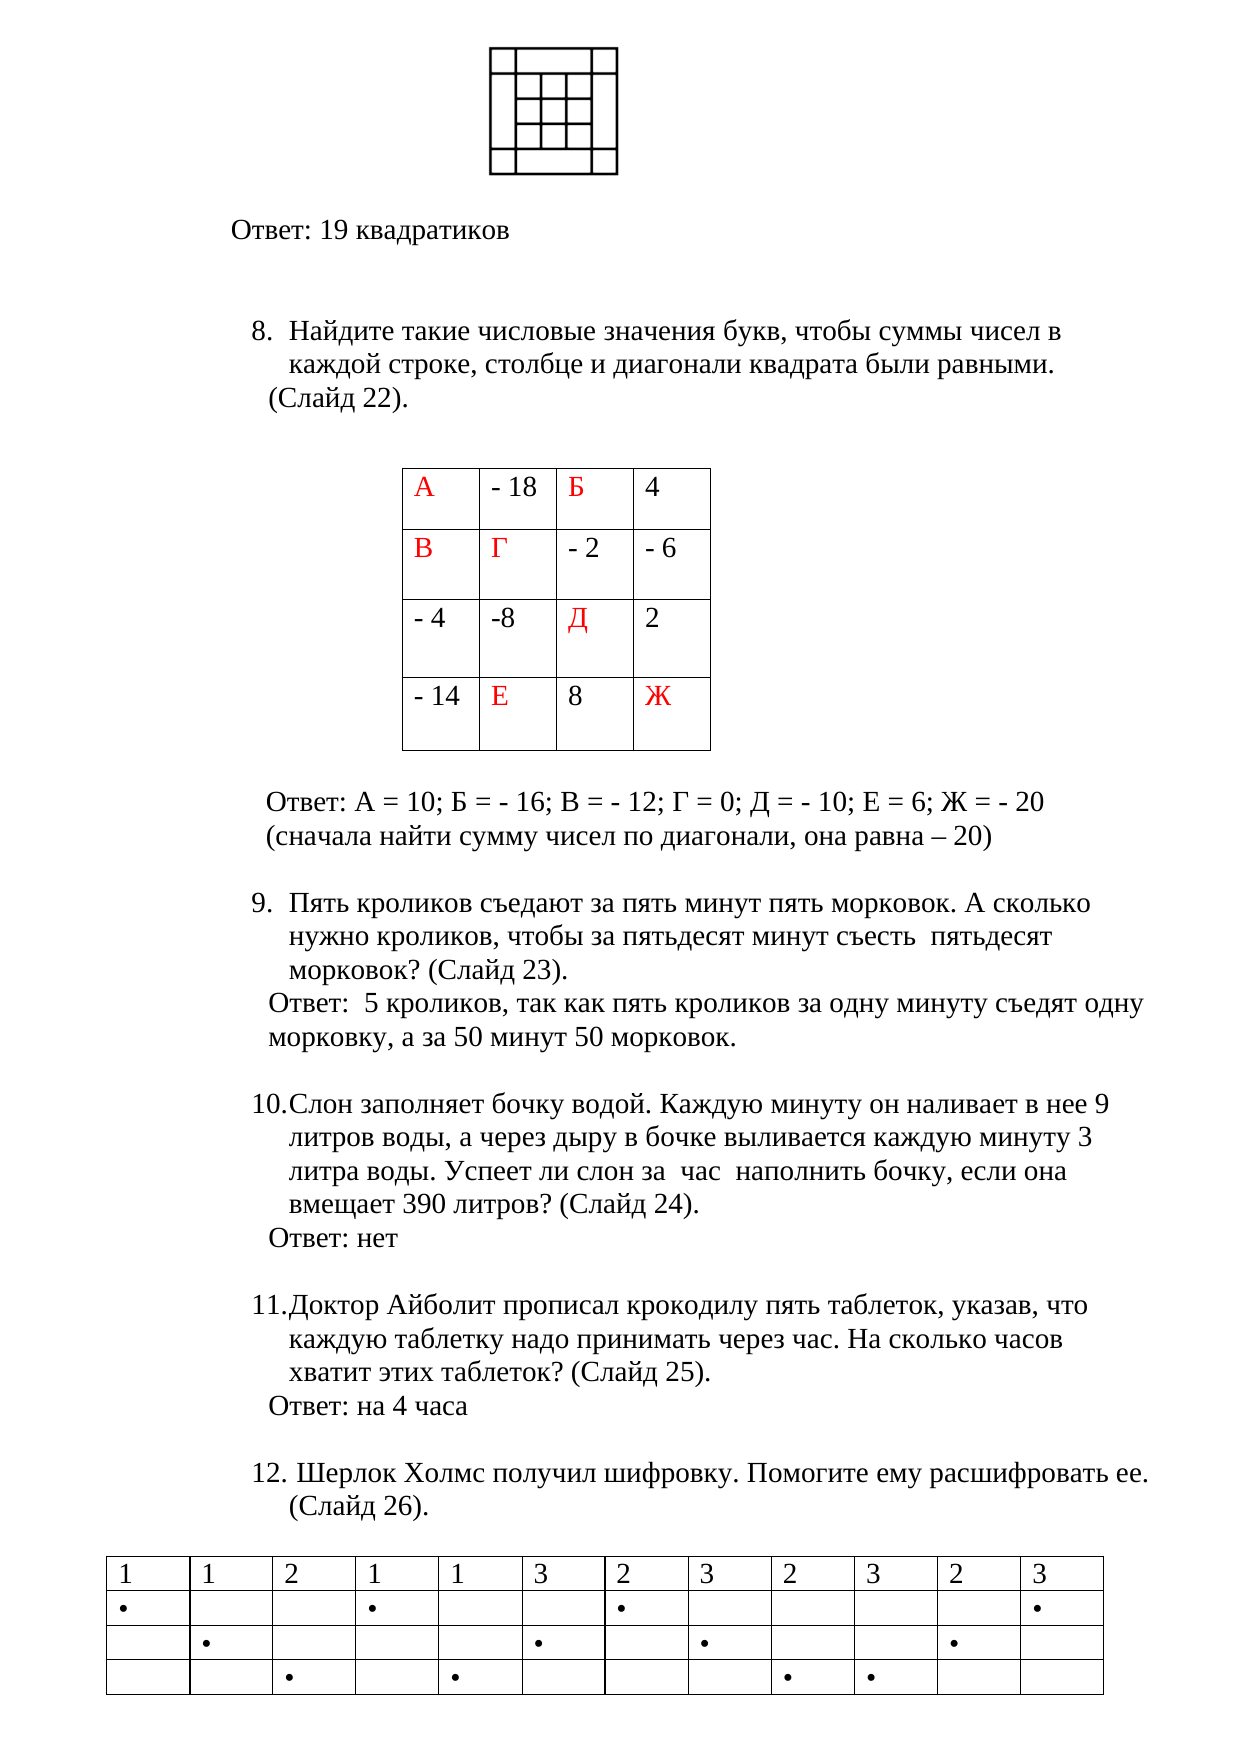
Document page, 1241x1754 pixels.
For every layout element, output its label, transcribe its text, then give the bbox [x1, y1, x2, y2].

table_cell • [1021, 1591, 1103, 1625]
text Ответ: 19 квадратиков [231, 212, 1152, 246]
table_cell [191, 1591, 272, 1625]
table_cell Д [557, 600, 633, 677]
table_header 2 [772, 1557, 854, 1590]
table_header 1 [439, 1557, 522, 1590]
table_cell • [938, 1626, 1020, 1659]
text (Слайд 22). [268, 380, 1152, 413]
table_header Б [557, 469, 633, 529]
table_cell [938, 1591, 1020, 1625]
table_cell [356, 1660, 438, 1694]
table_cell • [606, 1591, 688, 1625]
text Ответ: 5 кроликов, так как пять кроликов за одну минуту съедят одну морковку, а за 50 минут 50 морковок. [268, 985, 1152, 1052]
text Ответ: А = 10; Б = - 16; В = - 12; Г = 0; Д = - 10; Е = 6; Ж = - 20 [118, 784, 1152, 818]
picture [486, 44, 622, 179]
table_cell [606, 1660, 688, 1694]
table_cell - 2 [557, 530, 633, 599]
list Слон заполняет бочку водой. Каждую минуту он наливает в нее 9 литров воды, а через дыру в бочке выливается каждую минуту 3 литра воды. Успеет ли слон за час наполнить бочку, если она вмещает 390 литров? (Слайд 24). [251, 1086, 1152, 1220]
table_cell [1021, 1660, 1103, 1694]
table_header 2 [606, 1557, 688, 1590]
table_header 2 [938, 1557, 1020, 1590]
text Ответ: нет [268, 1220, 1152, 1254]
table_header 3 [523, 1557, 604, 1590]
table_header 1 [191, 1557, 272, 1590]
table_cell - 6 [634, 530, 710, 599]
list Шерлок Холмс получил шифровку. Помогите ему расшифровать ее. (Слайд 26). [251, 1455, 1152, 1522]
table_cell - 14 [403, 678, 479, 749]
table_cell 2 [634, 600, 710, 677]
table_cell • [772, 1660, 854, 1694]
table_cell -8 [480, 600, 556, 677]
table_cell • [439, 1660, 522, 1694]
table_cell [191, 1660, 272, 1694]
table_cell • [273, 1660, 355, 1694]
table_cell [606, 1626, 688, 1659]
table_cell [523, 1591, 604, 1625]
table_cell 8 [557, 678, 633, 749]
table_cell - 4 [403, 600, 479, 677]
table_cell • [107, 1591, 189, 1625]
table_cell [273, 1626, 355, 1659]
table_header 2 [273, 1557, 355, 1590]
table_cell [689, 1660, 771, 1694]
table_cell [439, 1626, 522, 1659]
table_cell [855, 1591, 937, 1625]
table_header А [403, 469, 479, 529]
table_cell Г [480, 530, 556, 599]
table_cell Ж [634, 678, 710, 749]
table_cell [689, 1591, 771, 1625]
table_header 1 [356, 1557, 438, 1590]
list Найдите такие числовые значения букв, чтобы суммы чисел в каждой строке, столбце и диагонали квадрата были равными. [251, 313, 1152, 380]
table_header - 18 [480, 469, 556, 529]
table_cell [523, 1660, 604, 1694]
table_cell [107, 1626, 189, 1659]
table_cell В [403, 530, 479, 599]
text (сначала найти сумму чисел по диагонали, она равна – 20) [192, 818, 1152, 851]
list Пять кроликов съедают за пять минут пять морковок. А сколько нужно кроликов, чтобы за пятьдесят минут съесть пятьдесят морковок? (Слайд 23). [251, 885, 1152, 985]
table_cell [772, 1626, 854, 1659]
table_cell [772, 1591, 854, 1625]
table_cell • [191, 1626, 272, 1659]
table_cell [273, 1591, 355, 1625]
table_cell [938, 1660, 1020, 1694]
table_cell • [689, 1626, 771, 1659]
table_header 3 [689, 1557, 771, 1590]
table_cell [439, 1591, 522, 1625]
table_header 3 [855, 1557, 937, 1590]
table_cell Е [480, 678, 556, 749]
table_cell [855, 1626, 937, 1659]
table_cell • [855, 1660, 937, 1694]
table_cell • [523, 1626, 604, 1659]
table_header 1 [107, 1557, 189, 1590]
list Доктор Айболит прописал крокодилу пять таблеток, указав, что каждую таблетку надо принимать через час. На сколько часов хватит этих таблеток? (Слайд 25). [251, 1287, 1152, 1388]
table_cell [107, 1660, 189, 1694]
table_cell [1021, 1626, 1103, 1659]
table_cell [356, 1626, 438, 1659]
table_cell • [356, 1591, 438, 1625]
table_header 4 [634, 469, 710, 529]
table_header 3 [1021, 1557, 1103, 1590]
text Ответ: на 4 часа [268, 1388, 1152, 1421]
